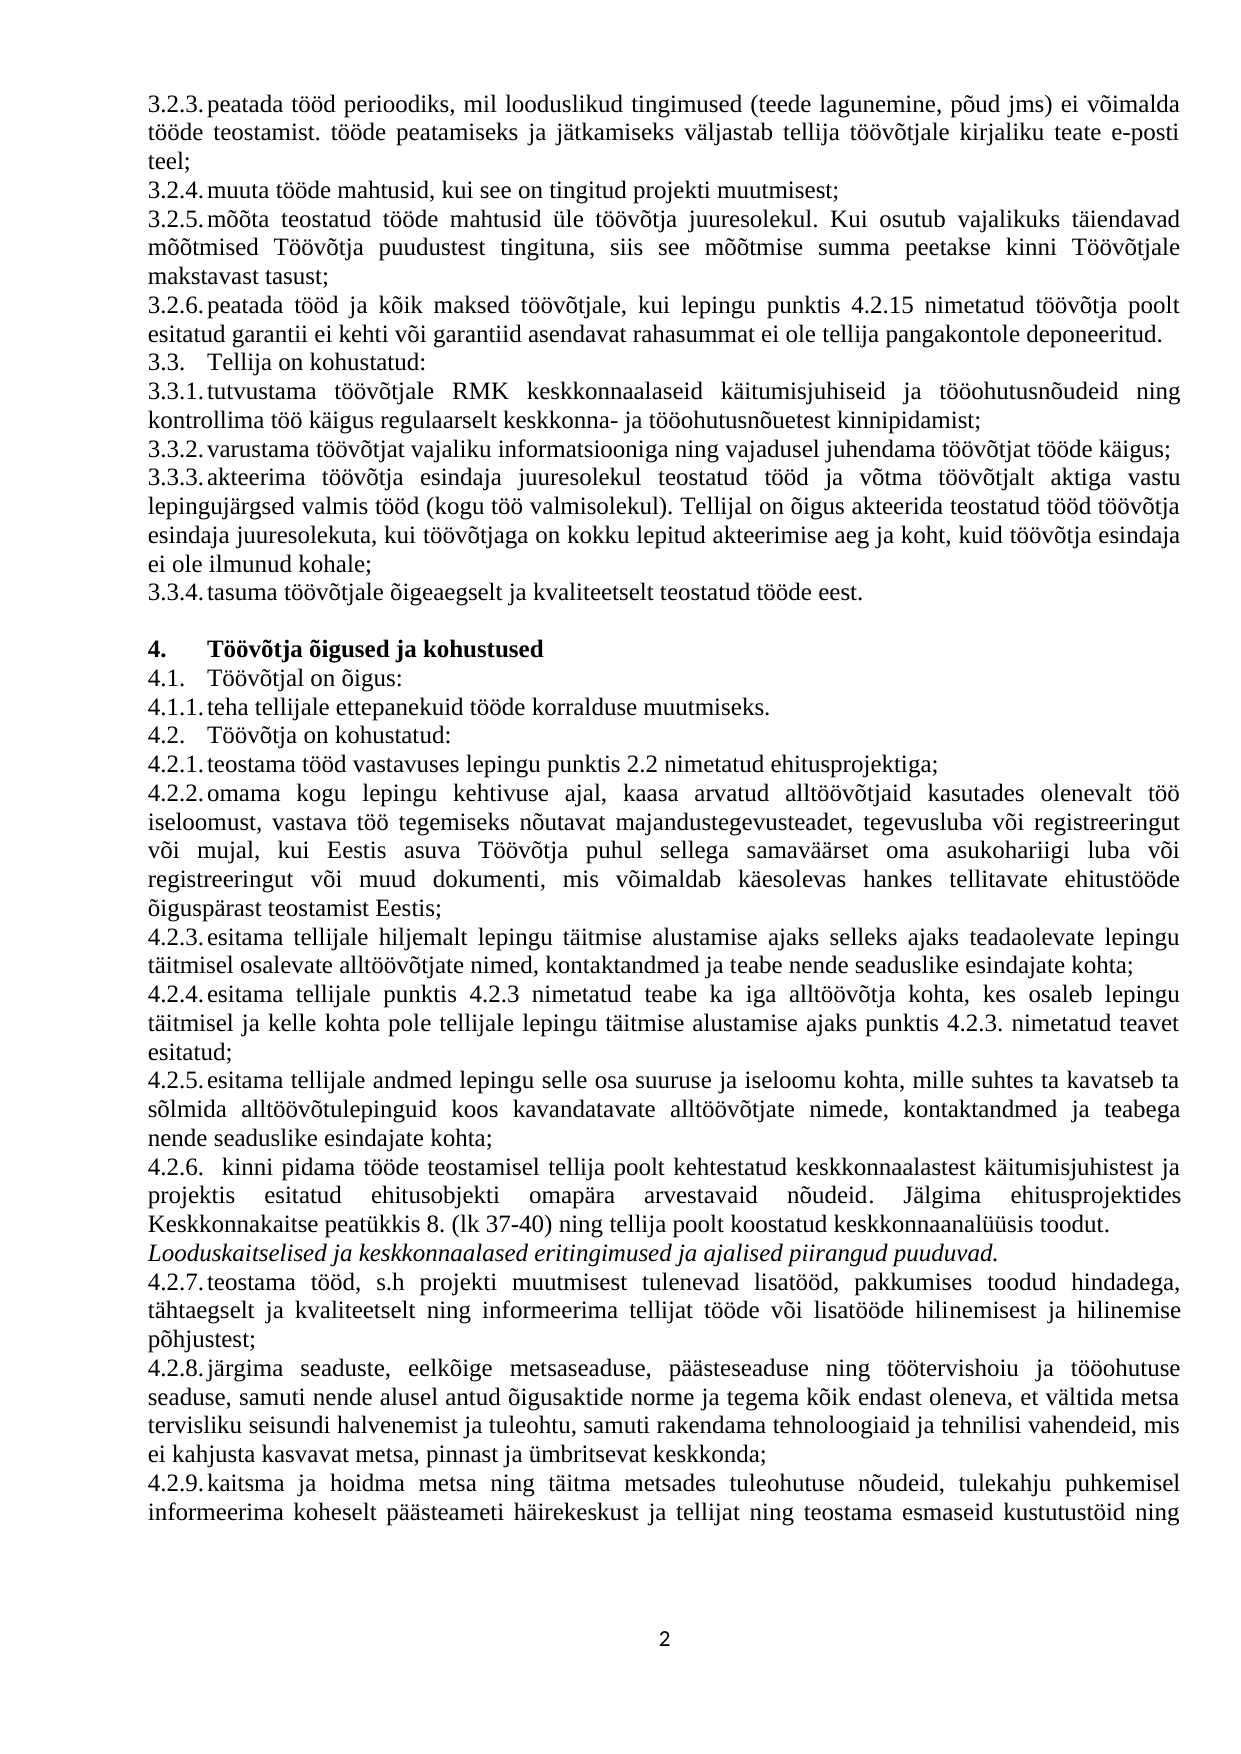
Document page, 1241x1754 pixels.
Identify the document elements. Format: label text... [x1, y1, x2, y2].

text tutvustama töövõtjale RMK keskkonnaalaseid käitumisjuhiseid ja tööohutusnõudeid ning kontrollima töö käigus regulaarselt keskkonna- ja tööohutusnõuetest kinnipidamist; [148, 376, 1181, 434]
text omama kogu lepingu kehtivuse ajal, kaasa arvatud alltöövõtjaid kasutades olenevalt töö iseloomust, vastava töö tegemiseks nõutavat majandustegevusteadet, tegevusluba või registreeringut või mujal, kui Eestis asuva Töövõtja puhul sellega samaväärset oma asukohariigi luba või registreeringut või muud dokumenti, mis võimaldab käesolevas hankes tellitavate ehitustööde õiguspärast teostamist Eestis; [148, 778, 1181, 922]
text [148, 1468, 1181, 1525]
text akteerima töövõtja esindaja juuresolekul teostatud tööd ja võtma töövõtjalt aktiga vastu lepingujärgsed valmis tööd (kogu töö valmisolekul). Tellijal on õigus akteerida teostatud tööd töövõtja esindaja juuresolekuta, kui töövõtjaga on kokku lepitud akteerimise aeg ja koht, kuid töövõtja esindaja ei ole ilmunud kohale; [148, 462, 1181, 577]
text peatada tööd ja kõik maksed töövõtjale, kui lepingu punktis 4.2.15 nimetatud töövõtja poolt esitatud garantii ei kehti või garantiid asendavat rahasummat ei ole tellija pangakontole deponeeritud. [148, 290, 1181, 347]
list Looduskaitselised ja keskkonnaalased eritingimused ja ajalised piirangud puuduvad. [148, 1238, 1181, 1267]
text Tellija on kohustatud: [148, 347, 1181, 376]
text Töövõtja on kohustatud: [148, 720, 1181, 749]
text muuta tööde mahtusid, kui see on tingitud projekti muutmisest; [148, 175, 1181, 204]
text teostama tööd, s.h projekti muutmisest tulenevad lisatööd, pakkumises toodud hindadega, tähtaegselt ja kvaliteetselt ning informeerima tellijat tööde või lisatööde hilinemisest ja hilinemise põhjustest; [148, 1267, 1181, 1353]
text mõõta teostatud tööde mahtusid üle töövõtja juuresolekul. Kui osutub vajalikuks täiendavad mõõtmised Töövõtja puudustest tingituna, siis see mõõtmise summa peetakse kinni Töövõtjale makstavast tasust; [148, 204, 1181, 290]
text varustama töövõtjat vajaliku informatsiooniga ning vajadusel juhendama töövõtjat tööde käigus; [148, 434, 1181, 462]
text peatada tööd perioodiks, mil looduslikud tingimused (teede lagunemine, põud jms) ei võimalda tööde teostamist. tööde peatamiseks ja jätkamiseks väljastab tellija töövõtjale kirjaliku teate e-posti teel; [148, 89, 1181, 175]
text Töövõtja õigused ja kohustused [148, 634, 1181, 663]
text Töövõtjal on õigus: [148, 663, 1181, 692]
text esitama tellijale hiljemalt lepingu täitmise alustamise ajaks selleks ajaks teadaolevate lepingu täitmisel osalevate alltöövõtjate nimed, kontaktandmed ja teabe nende seaduslike esindajate kohta; [148, 922, 1181, 979]
text esitama tellijale andmed lepingu selle osa suuruse ja iseloomu kohta, mille suhtes ta kavatseb ta sõlmida alltöövõtulepinguid koos kavandatavate alltöövõtjate nimede, kontaktandmed ja teabega nende seaduslike esindajate kohta; [148, 1065, 1181, 1152]
text kinni pidama tööde teostamisel tellija poolt kehtestatud keskkonnaalastest käitumisjuhistest ja projektis esitatud ehitusobjekti omapära arvestavaid nõudeid. Jälgima ehitusprojektides Keskkonnakaitse peatükkis 8. (lk 37-40) ning tellija poolt koostatud keskkonnaanalüüsis toodut. [148, 1152, 1181, 1238]
text järgima seaduste, eelkõige metsaseaduse, päästeseaduse ning töötervishoiu ja tööohutuse seaduse, samuti nende alusel antud õigusaktide norme ja tegema kõik endast oleneva, et vältida metsa tervisliku seisundi halvenemist ja tuleohtu, samuti rakendama tehnoloogiaid ja tehnilisi vahendeid, mis ei kahjusta kasvavat metsa, pinnast ja ümbritsevat keskkonda; [148, 1353, 1181, 1468]
text tasuma töövõtjale õigeaegselt ja kvaliteetselt teostatud tööde eest. [148, 577, 1181, 606]
text teostama tööd vastavuses lepingu punktis 2.2 nimetatud ehitusprojektiga; [148, 749, 1181, 778]
text esitama tellijale punktis 4.2.3 nimetatud teabe ka iga alltöövõtja kohta, kes osaleb lepingu täitmisel ja kelle kohta pole tellijale lepingu täitmise alustamise ajaks punktis 4.2.3. nimetatud teavet esitatud; [148, 979, 1181, 1065]
text teha tellijale ettepanekuid tööde korralduse muutmiseks. [148, 692, 1181, 720]
